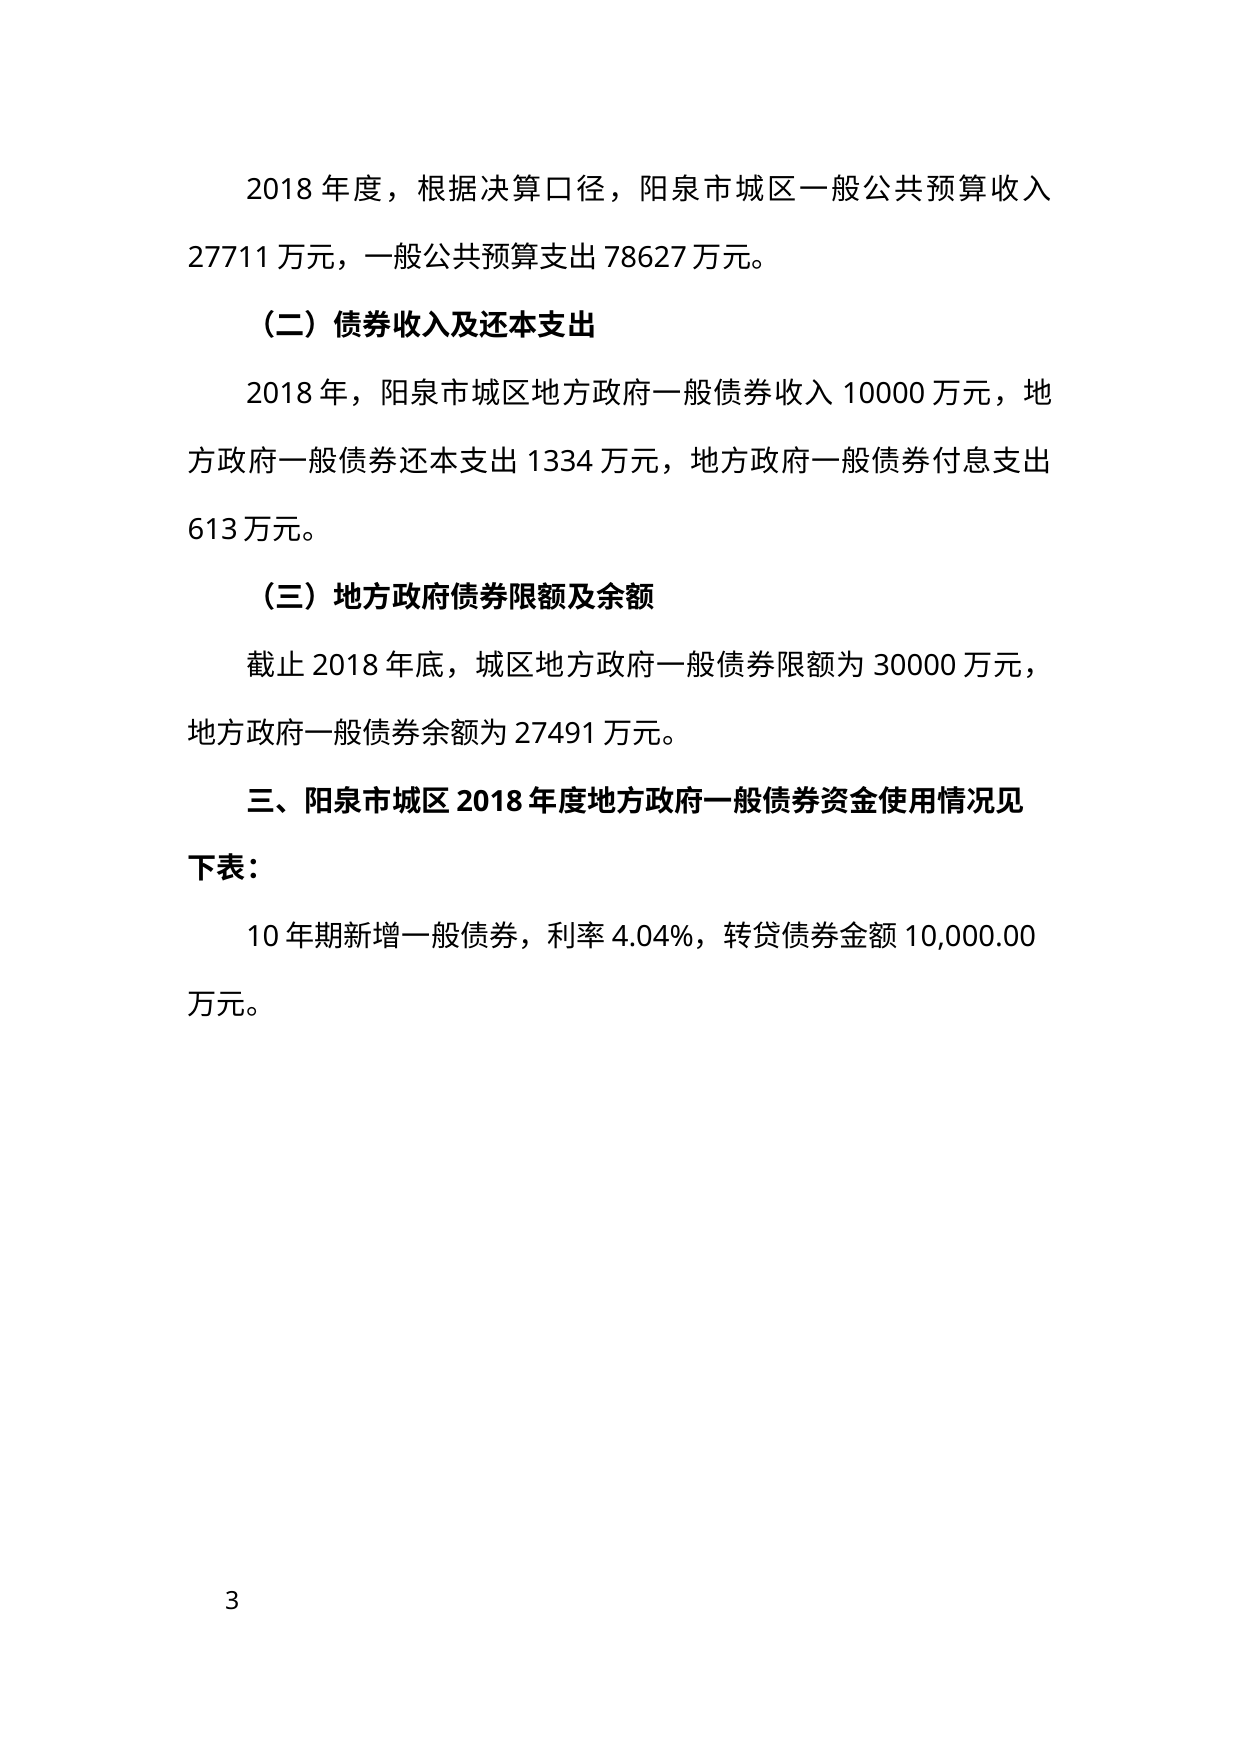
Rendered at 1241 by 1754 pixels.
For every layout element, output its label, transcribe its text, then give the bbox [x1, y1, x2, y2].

text 截止2018年底，城区地方政府一般债券限额为30000万元，地方政府一般债券余额为27491万元。 [187, 628, 1053, 764]
text （三）地方政府债券限额及余额 [187, 561, 1053, 628]
text 2018年度，根据决算口径，阳泉市城区一般公共预算收入27711万元，一般公共预算支出78627万元。 [187, 153, 1053, 289]
text 10年期新增一般债券，利率4.04%，转贷债券金额10,000.00万元。 [187, 900, 1053, 1036]
text 2018年，阳泉市城区地方政府一般债券收入10000万元，地方政府一般债券还本支出1334万元，地方政府一般债券付息支出613万元。 [187, 357, 1053, 561]
text （二）债券收入及还本支出 [187, 289, 1053, 357]
list 阳泉市城区2018年度地方政府一般债券资金使用情况见下表： [187, 764, 1053, 900]
